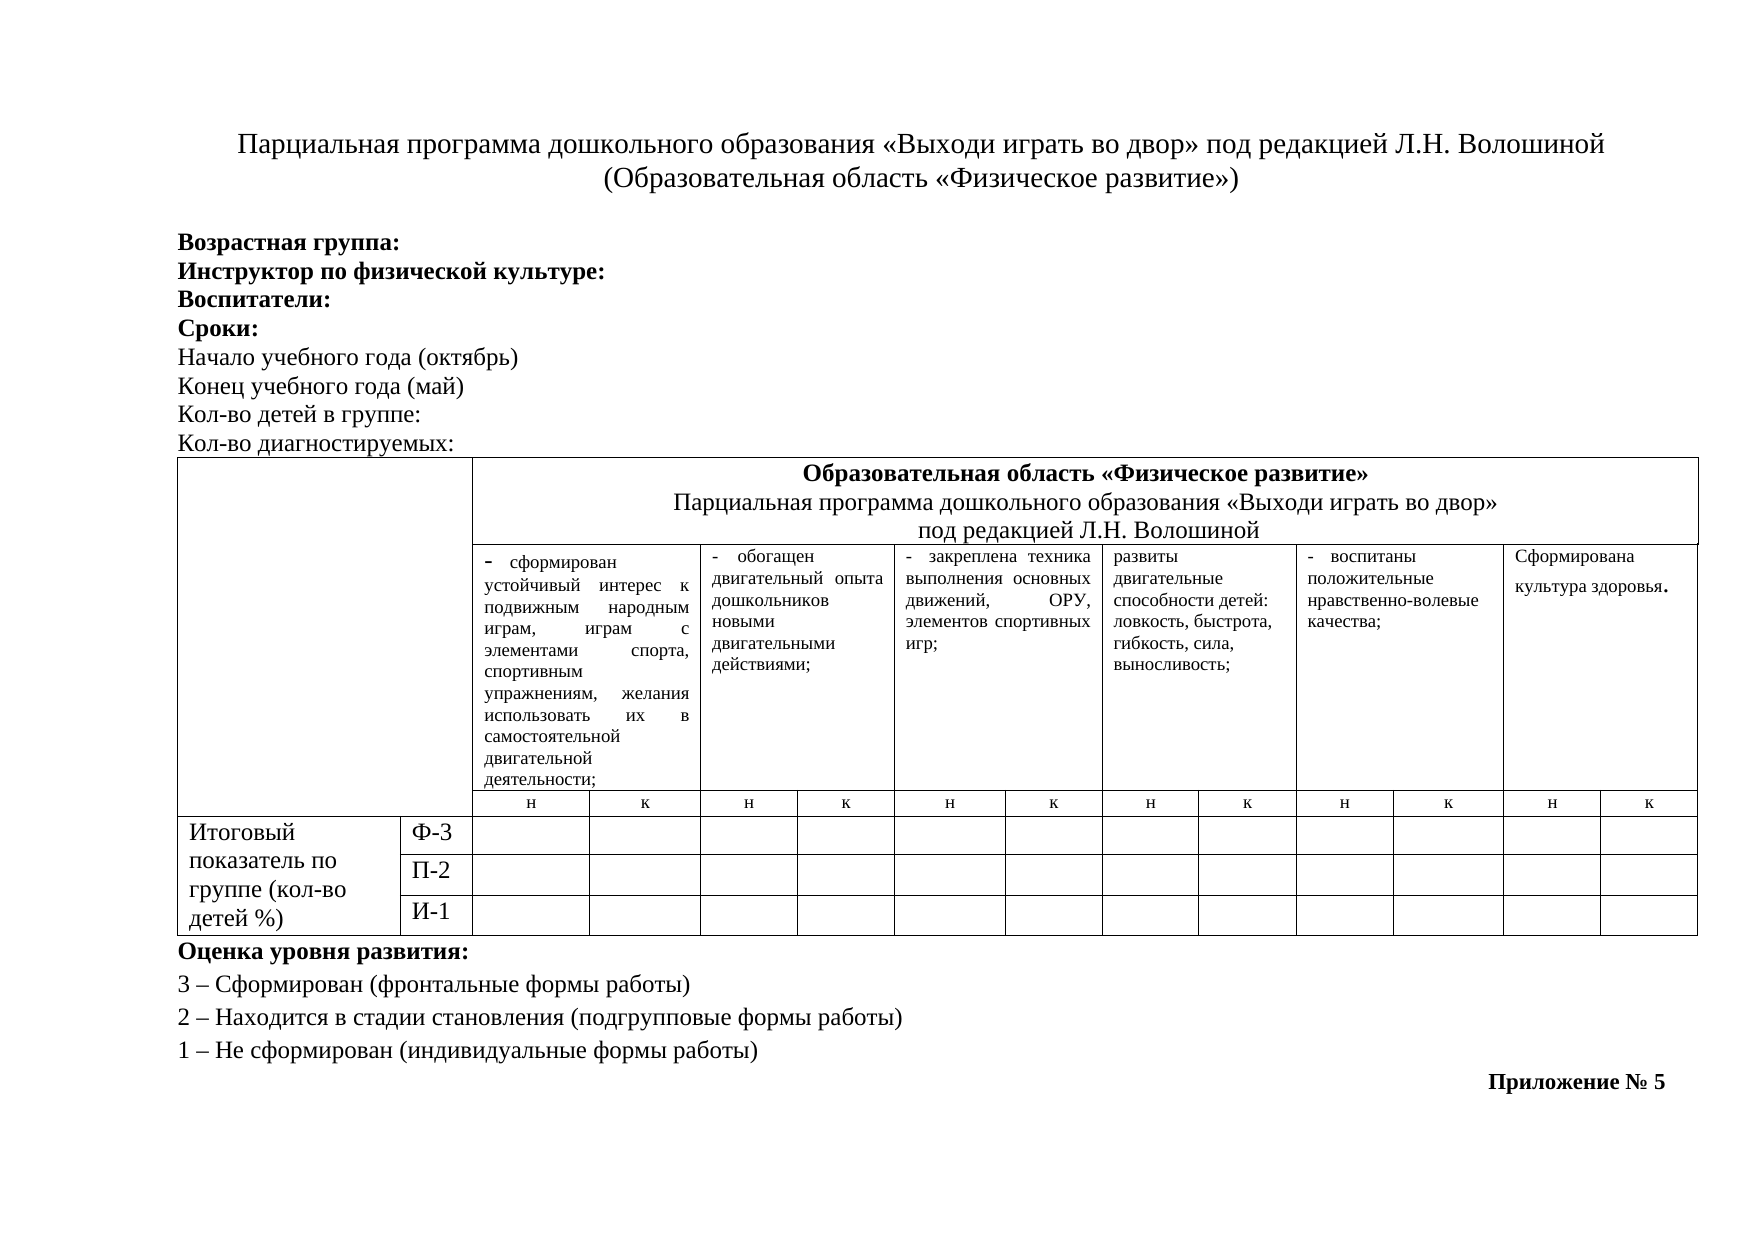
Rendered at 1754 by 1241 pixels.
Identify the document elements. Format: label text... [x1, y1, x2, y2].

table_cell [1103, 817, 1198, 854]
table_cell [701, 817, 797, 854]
text (Образовательная область «Физическое развитие») [177, 160, 1665, 193]
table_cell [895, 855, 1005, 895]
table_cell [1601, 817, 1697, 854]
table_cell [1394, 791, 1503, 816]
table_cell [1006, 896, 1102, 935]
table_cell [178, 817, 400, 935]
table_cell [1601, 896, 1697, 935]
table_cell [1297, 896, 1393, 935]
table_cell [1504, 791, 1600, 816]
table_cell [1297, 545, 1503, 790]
text Кол-во детей в группе: [177, 399, 1665, 428]
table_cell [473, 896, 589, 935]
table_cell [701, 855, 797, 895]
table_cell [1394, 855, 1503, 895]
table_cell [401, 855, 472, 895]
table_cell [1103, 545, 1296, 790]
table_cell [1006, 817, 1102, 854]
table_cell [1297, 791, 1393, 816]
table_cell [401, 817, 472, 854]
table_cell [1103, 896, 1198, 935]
text 1 – Не сформирован (индивидуальные формы работы) [177, 1035, 1665, 1064]
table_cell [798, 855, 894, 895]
text Парциальная программа дошкольного образования «Выходи играть во двор» под редакцией Л.Н. Волошиной [177, 126, 1665, 160]
text Возрастная группа: [177, 227, 1665, 256]
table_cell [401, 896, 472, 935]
text Начало учебного года (октябрь) [177, 342, 1665, 371]
text Инструктор по физической культуре: [177, 256, 1665, 284]
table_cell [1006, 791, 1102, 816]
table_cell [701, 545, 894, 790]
text Сроки: [177, 313, 1665, 342]
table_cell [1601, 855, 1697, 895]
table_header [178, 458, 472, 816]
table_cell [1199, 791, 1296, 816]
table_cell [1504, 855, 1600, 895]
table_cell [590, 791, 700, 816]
text Приложение № 5 [177, 1068, 1665, 1095]
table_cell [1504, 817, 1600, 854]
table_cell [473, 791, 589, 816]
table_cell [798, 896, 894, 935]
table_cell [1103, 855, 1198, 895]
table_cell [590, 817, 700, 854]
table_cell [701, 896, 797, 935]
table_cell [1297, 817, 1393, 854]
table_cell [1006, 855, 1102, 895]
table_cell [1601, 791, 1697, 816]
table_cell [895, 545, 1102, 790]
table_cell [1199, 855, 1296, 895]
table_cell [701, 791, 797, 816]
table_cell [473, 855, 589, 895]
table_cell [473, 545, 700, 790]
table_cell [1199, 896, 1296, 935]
text Оценка уровня развития: [177, 936, 1665, 965]
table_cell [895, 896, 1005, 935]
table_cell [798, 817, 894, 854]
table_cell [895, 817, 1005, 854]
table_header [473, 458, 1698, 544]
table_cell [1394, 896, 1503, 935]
text Кол-во диагностируемых: [177, 428, 1665, 457]
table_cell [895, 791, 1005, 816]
text Воспитатели: [177, 284, 1665, 313]
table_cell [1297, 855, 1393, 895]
text 3 – Сформирован (фронтальные формы работы) [177, 969, 1665, 998]
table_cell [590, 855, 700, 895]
text 2 – Находится в стадии становления (подгрупповые формы работы) [177, 1002, 1665, 1031]
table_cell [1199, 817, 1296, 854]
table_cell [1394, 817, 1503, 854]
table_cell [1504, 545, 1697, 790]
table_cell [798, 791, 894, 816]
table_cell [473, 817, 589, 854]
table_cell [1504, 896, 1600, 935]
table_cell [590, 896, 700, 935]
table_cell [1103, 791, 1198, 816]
text Конец учебного года (май) [177, 371, 1665, 399]
